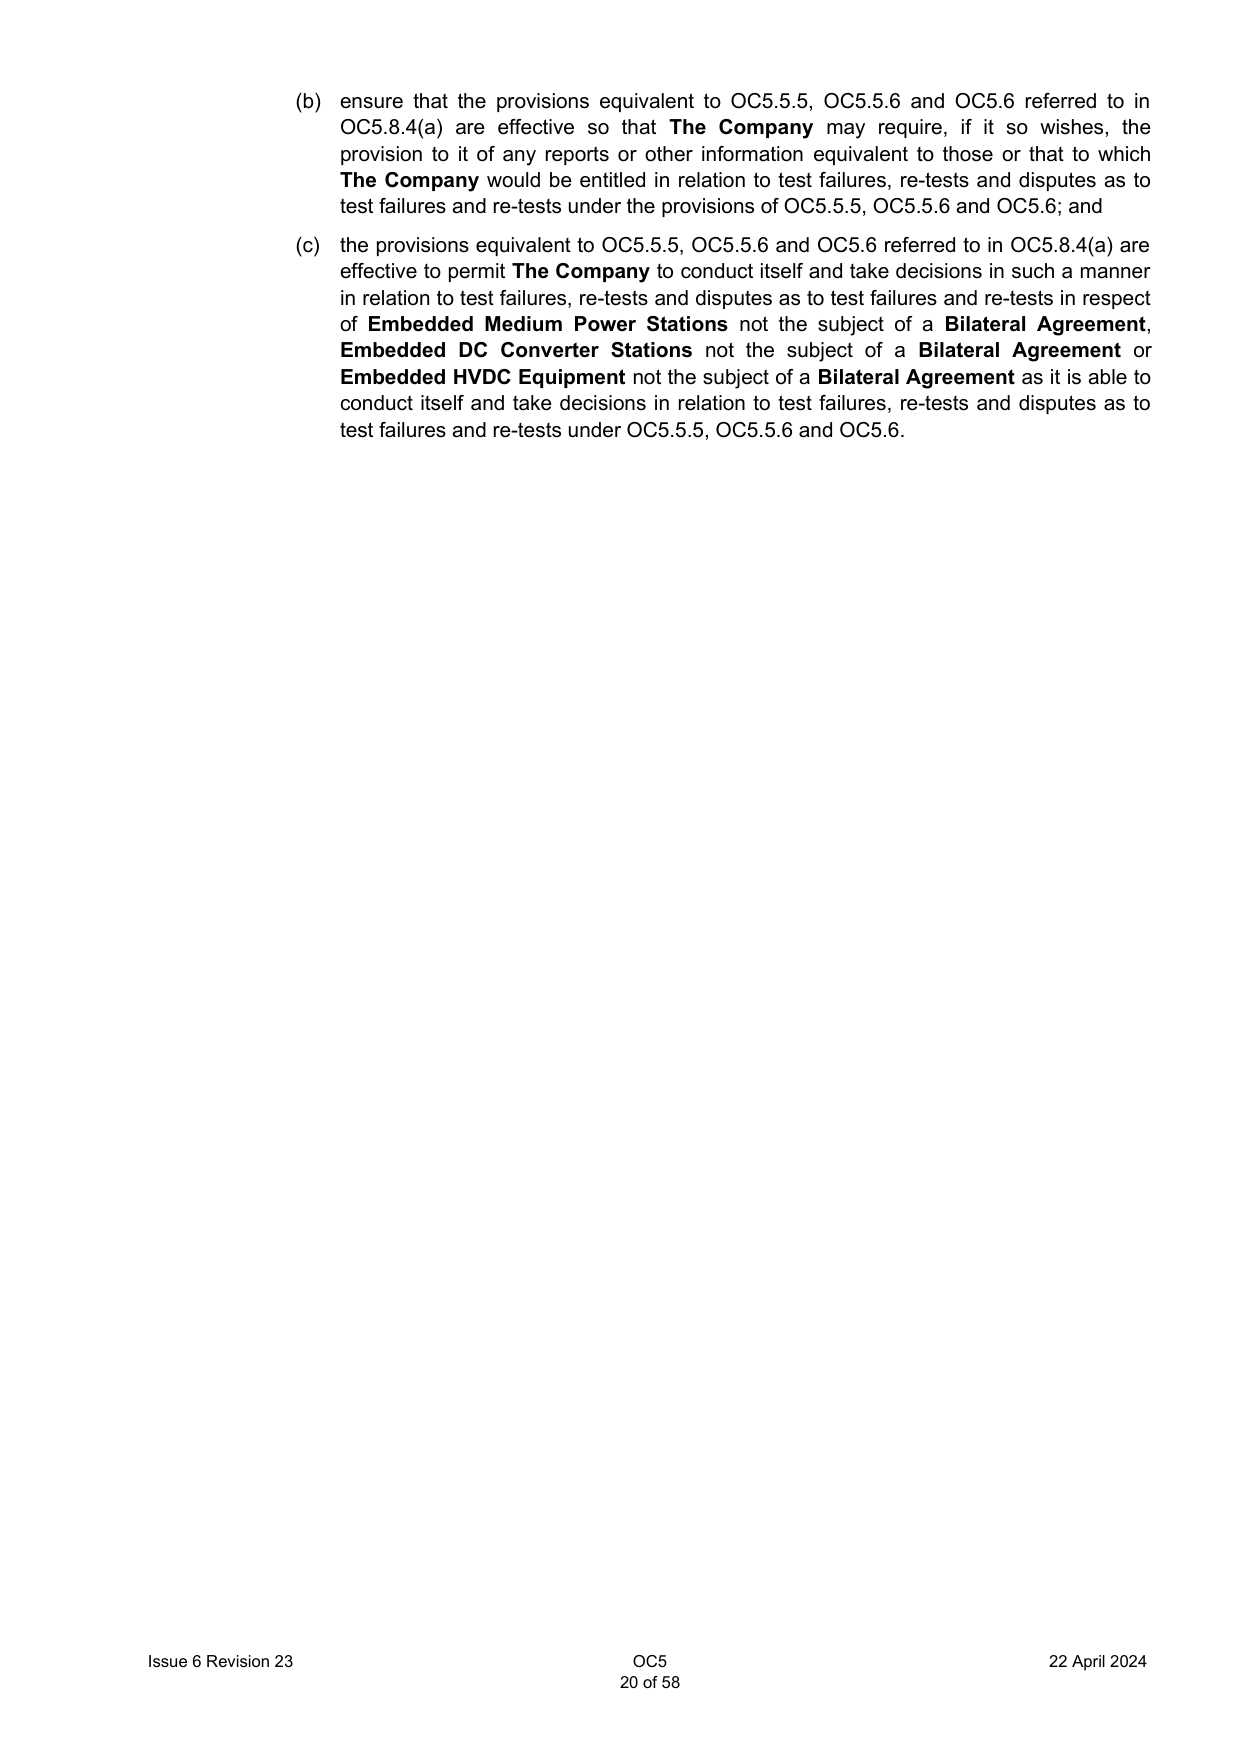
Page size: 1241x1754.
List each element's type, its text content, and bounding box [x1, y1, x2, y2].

text (b) ensure that the provisions equivalent to OC5.5.5, OC5.5.6 and OC5.6 referred to in OC5.8.4(a) are effective so that The Company may require, if it so wishes, the provision to it of any reports or other information equivalent to those or that to which The Company would be entitled in relation to test failures, re-tests and disputes as to test failures and re-tests under the provisions of OC5.5.5, OC5.5.6 and OC5.6; and [295, 89, 1152, 218]
text (c) the provisions equivalent to OC5.5.5, OC5.5.6 and OC5.6 referred to in OC5.8.4(a) are effective to permit The Company to conduct itself and take decisions in such a manner in relation to test failures, re-tests and disputes as to test failures and re-tests in respect of Embedded Medium Power Stations not the subject of a Bilateral Agreement, Embedded DC Converter Stations not the subject of a Bilateral Agreement or Embedded HVDC Equipment not the subject of a Bilateral Agreement as it is able to conduct itself and take decisions in relation to test failures, re-tests and disputes as to test failures and re-tests under OC5.5.5, OC5.5.6 and OC5.6. [295, 233, 1152, 441]
